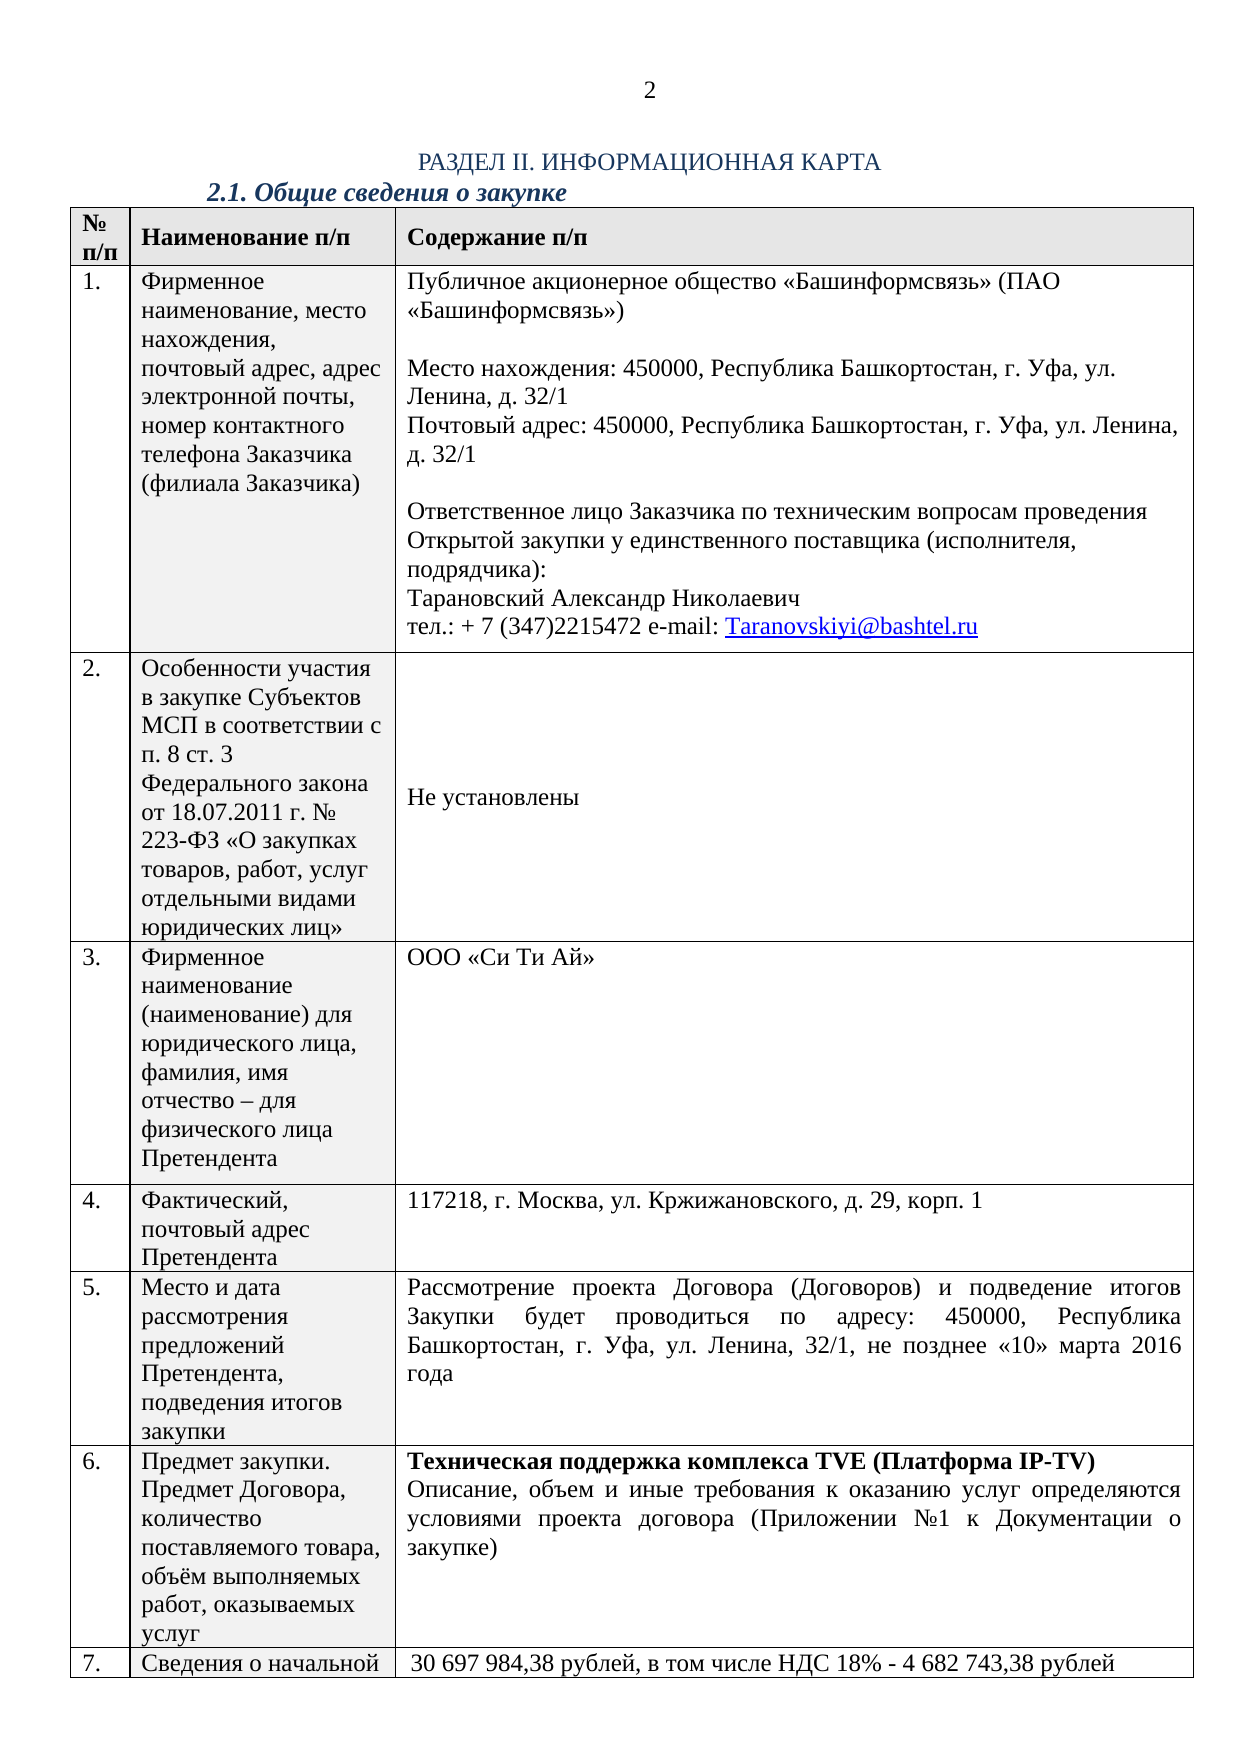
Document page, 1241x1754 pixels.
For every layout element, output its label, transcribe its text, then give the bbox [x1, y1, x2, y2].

table_header Наименование п/п [131, 208, 395, 265]
table_header № п/п [71, 208, 129, 265]
subtitle 2.1. Общие сведения о закупке [207, 176, 1181, 207]
table_cell [71, 653, 129, 941]
table_cell [71, 942, 129, 1184]
table_cell Фактический, почтовый адрес Претендента [131, 1185, 395, 1271]
table_cell Рассмотрение проекта Договора (Договоров) и подведение итогов Закупки будет проводиться по адресу: 450000, Республика Башкортостан, г. Уфа, ул. Ленина, 32/1, не позднее «10» марта 2016 года [396, 1272, 1193, 1445]
table_cell Не установлены [396, 653, 1193, 941]
table_cell Предмет закупки. Предмет Договора, количество поставляемого товара, объём выполняемых работ, оказываемых услуг [131, 1446, 395, 1647]
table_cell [396, 1648, 1193, 1677]
table_cell [71, 1185, 129, 1271]
table_cell [71, 1272, 129, 1445]
table_header Содержание п/п [396, 208, 1193, 265]
table_cell [71, 266, 129, 652]
table_cell Фирменное наименование (наименование) для юридического лица, фамилия, имя отчество – для физического лица Претендента [131, 942, 395, 1184]
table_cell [131, 1648, 395, 1677]
table_cell [71, 1446, 129, 1647]
table_cell ООО «Си Ти Ай» [396, 942, 1193, 1184]
table_cell Особенности участия в закупке Субъектов МСП в соответствии с п. 8 ст. 3 Федерального закона от 18.07.2011 г. № 223-ФЗ «О закупках товаров, работ, услуг отдельными видами юридических лиц» [131, 653, 395, 941]
table_cell 117218, г. Москва, ул. Кржижановского, д. 29, корп. 1 [396, 1185, 1193, 1271]
text РАЗДЕЛ II. ИНФОРМАЦИОННАЯ КАРТА [118, 147, 1181, 176]
table_cell Фирменное наименование, место нахождения, почтовый адрес, адрес электронной почты, номер контактного телефона Заказчика (филиала Заказчика) [131, 266, 395, 652]
table_cell Техническая поддержка комплекса TVE (Платформа IP-TV) Описание, объем и иные требования к оказанию услуг определяются условиями проекта договора (Приложении №1 к Документации о закупке) [396, 1446, 1193, 1647]
table_cell [71, 1648, 129, 1677]
table_cell Место и дата рассмотрения предложений Претендента, подведения итогов закупки [131, 1272, 395, 1445]
table_cell Публичное акционерное общество «Башинформсвязь» (ПАО «Башинформсвязь») Место нахождения: 450000, Республика Башкортостан, г. Уфа, ул. Ленина, д. 32/1 Почтовый адрес: 450000, Республика Башкортостан, г. Уфа, ул. Ленина, д. 32/1 Ответственное лицо Заказчика по техническим вопросам проведения Открытой закупки у единственного поставщика (исполнителя, подрядчика): Тарановский Александр Николаевич тел.: + 7 (347)2215472 e-mail: Taranovskiyi@bashtel.ru [396, 266, 1193, 652]
